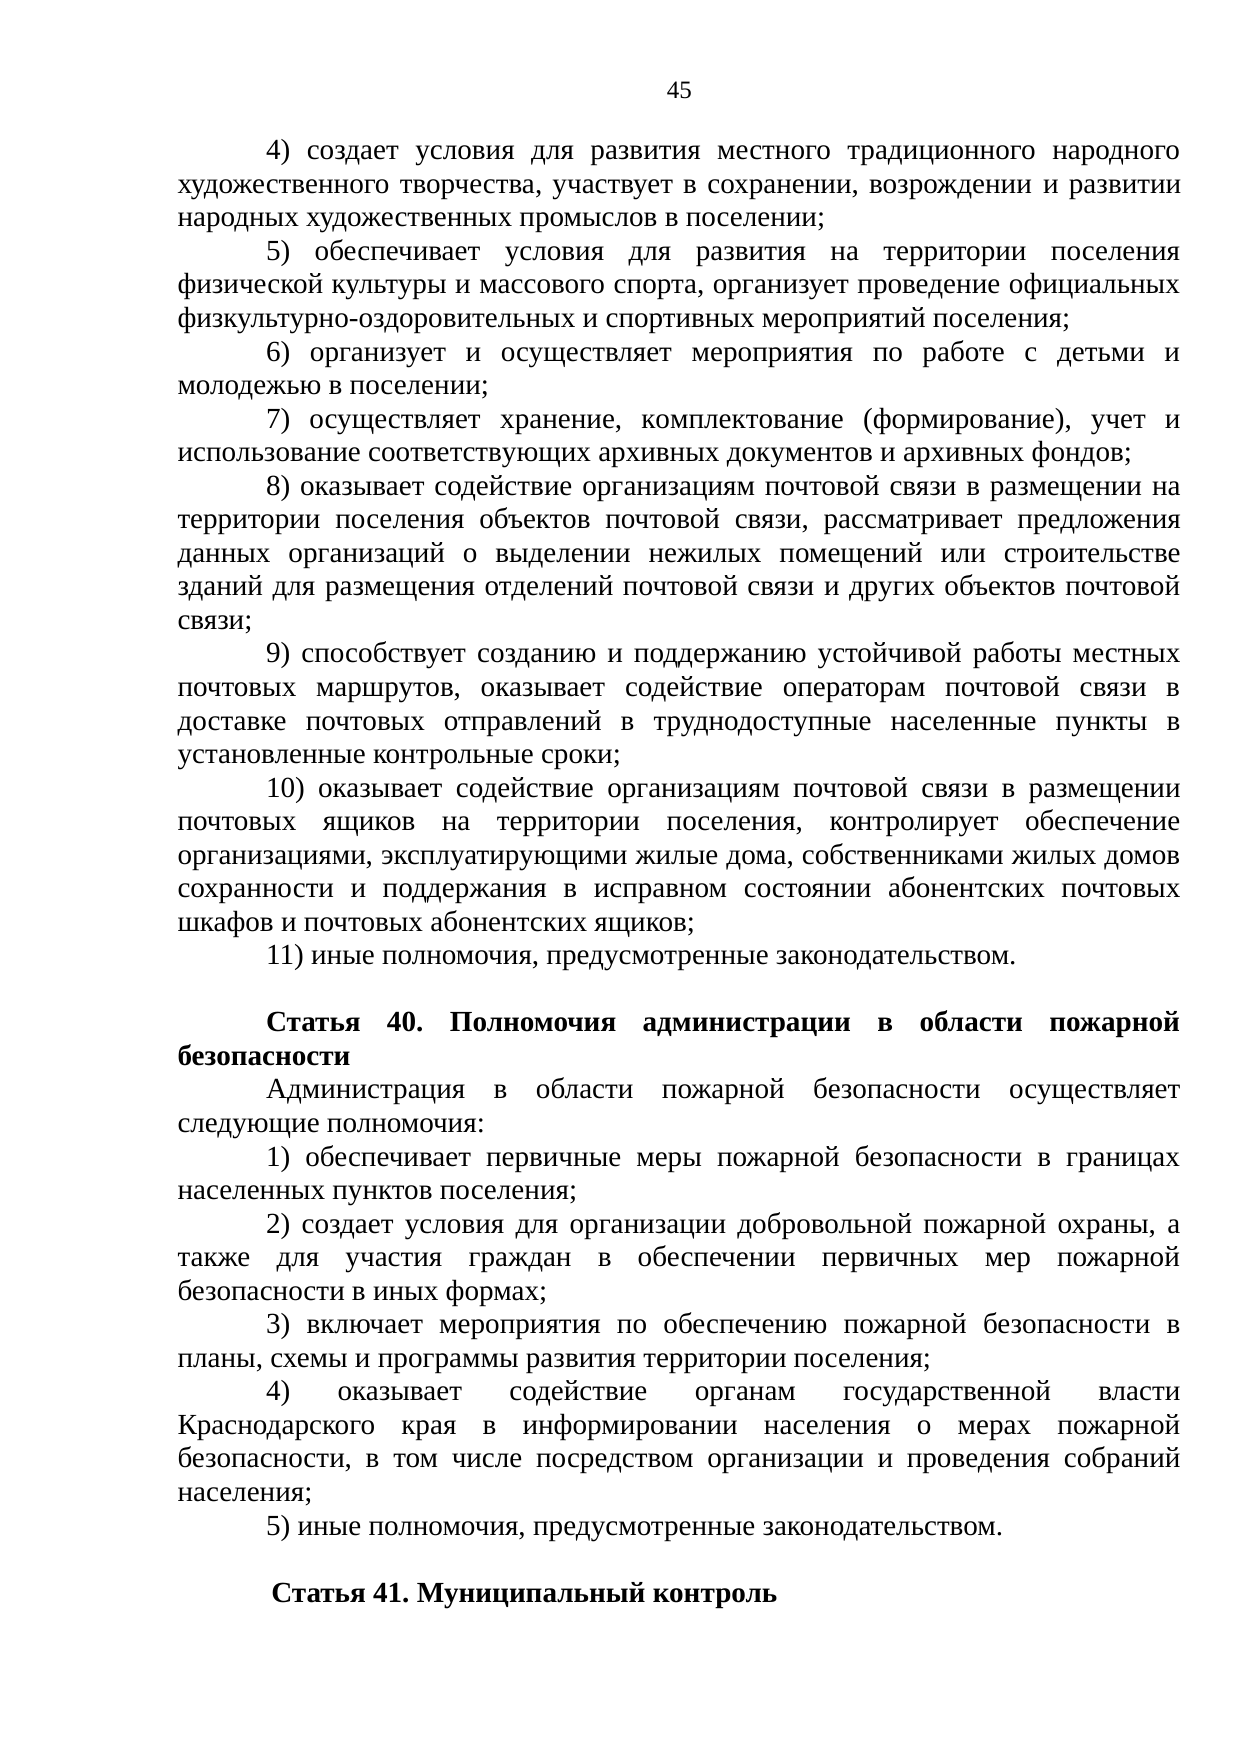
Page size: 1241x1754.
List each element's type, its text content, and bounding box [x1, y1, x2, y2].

text 3) включает мероприятия по обеспечению пожарной безопасности в планы, схемы и программы развития территории поселения; [177, 1306, 1181, 1373]
text Статья 41. Муниципальный контроль [177, 1575, 1181, 1608]
text 11) иные полномочия, предусмотренные законодательством. [177, 937, 1181, 971]
text 6) организует и осуществляет мероприятия по работе с детьми и молодежью в поселении; [177, 334, 1181, 401]
text 2) создает условия для организации добровольной пожарной охраны, а также для участия граждан в обеспечении первичных мер пожарной безопасности в иных формах; [177, 1206, 1181, 1306]
text Администрация в области пожарной безопасности осуществляет следующие полномочия: [177, 1072, 1181, 1139]
title Статья 40. Полномочия администрации в области пожарной безопасности [177, 1004, 1181, 1072]
text 9) способствует созданию и поддержанию устойчивой работы местных почтовых маршрутов, оказывает содействие операторам почтовой связи в доставке почтовых отправлений в труднодоступные населенные пункты в установленные контрольные сроки; [177, 636, 1181, 770]
text 1) обеспечивает первичные меры пожарной безопасности в границах населенных пунктов поселения; [177, 1139, 1181, 1206]
text 10) оказывает содействие организациям почтовой связи в размещении почтовых ящиков на территории поселения, контролирует обеспечение организациями, эксплуатирующими жилые дома, собственниками жилых домов сохранности и поддержания в исправном состоянии абонентских почтовых шкафов и почтовых абонентских ящиков; [177, 770, 1181, 937]
text 5) обеспечивает условия для развития на территории поселения физической культуры и массового спорта, организует проведение официальных физкультурно-оздоровительных и спортивных мероприятий поселения; [177, 233, 1181, 334]
text 4) оказывает содействие органам государственной власти Краснодарского края в информировании населения о мерах пожарной безопасности, в том числе посредством организации и проведения собраний населения; [177, 1373, 1181, 1508]
text 5) иные полномочия, предусмотренные законодательством. [177, 1508, 1181, 1541]
text 8) оказывает содействие организациям почтовой связи в размещении на территории поселения объектов почтовой связи, рассматривает предложения данных организаций о выделении нежилых помещений или строительстве зданий для размещения отделений почтовой связи и других объектов почтовой связи; [177, 468, 1181, 636]
text 4) создает условия для развития местного традиционного народного художественного творчества, участвует в сохранении, возрождении и развитии народных художественных промыслов в поселении; [177, 132, 1181, 233]
text 7) осуществляет хранение, комплектование (формирование), учет и использование соответствующих архивных документов и архивных фондов; [177, 401, 1181, 468]
